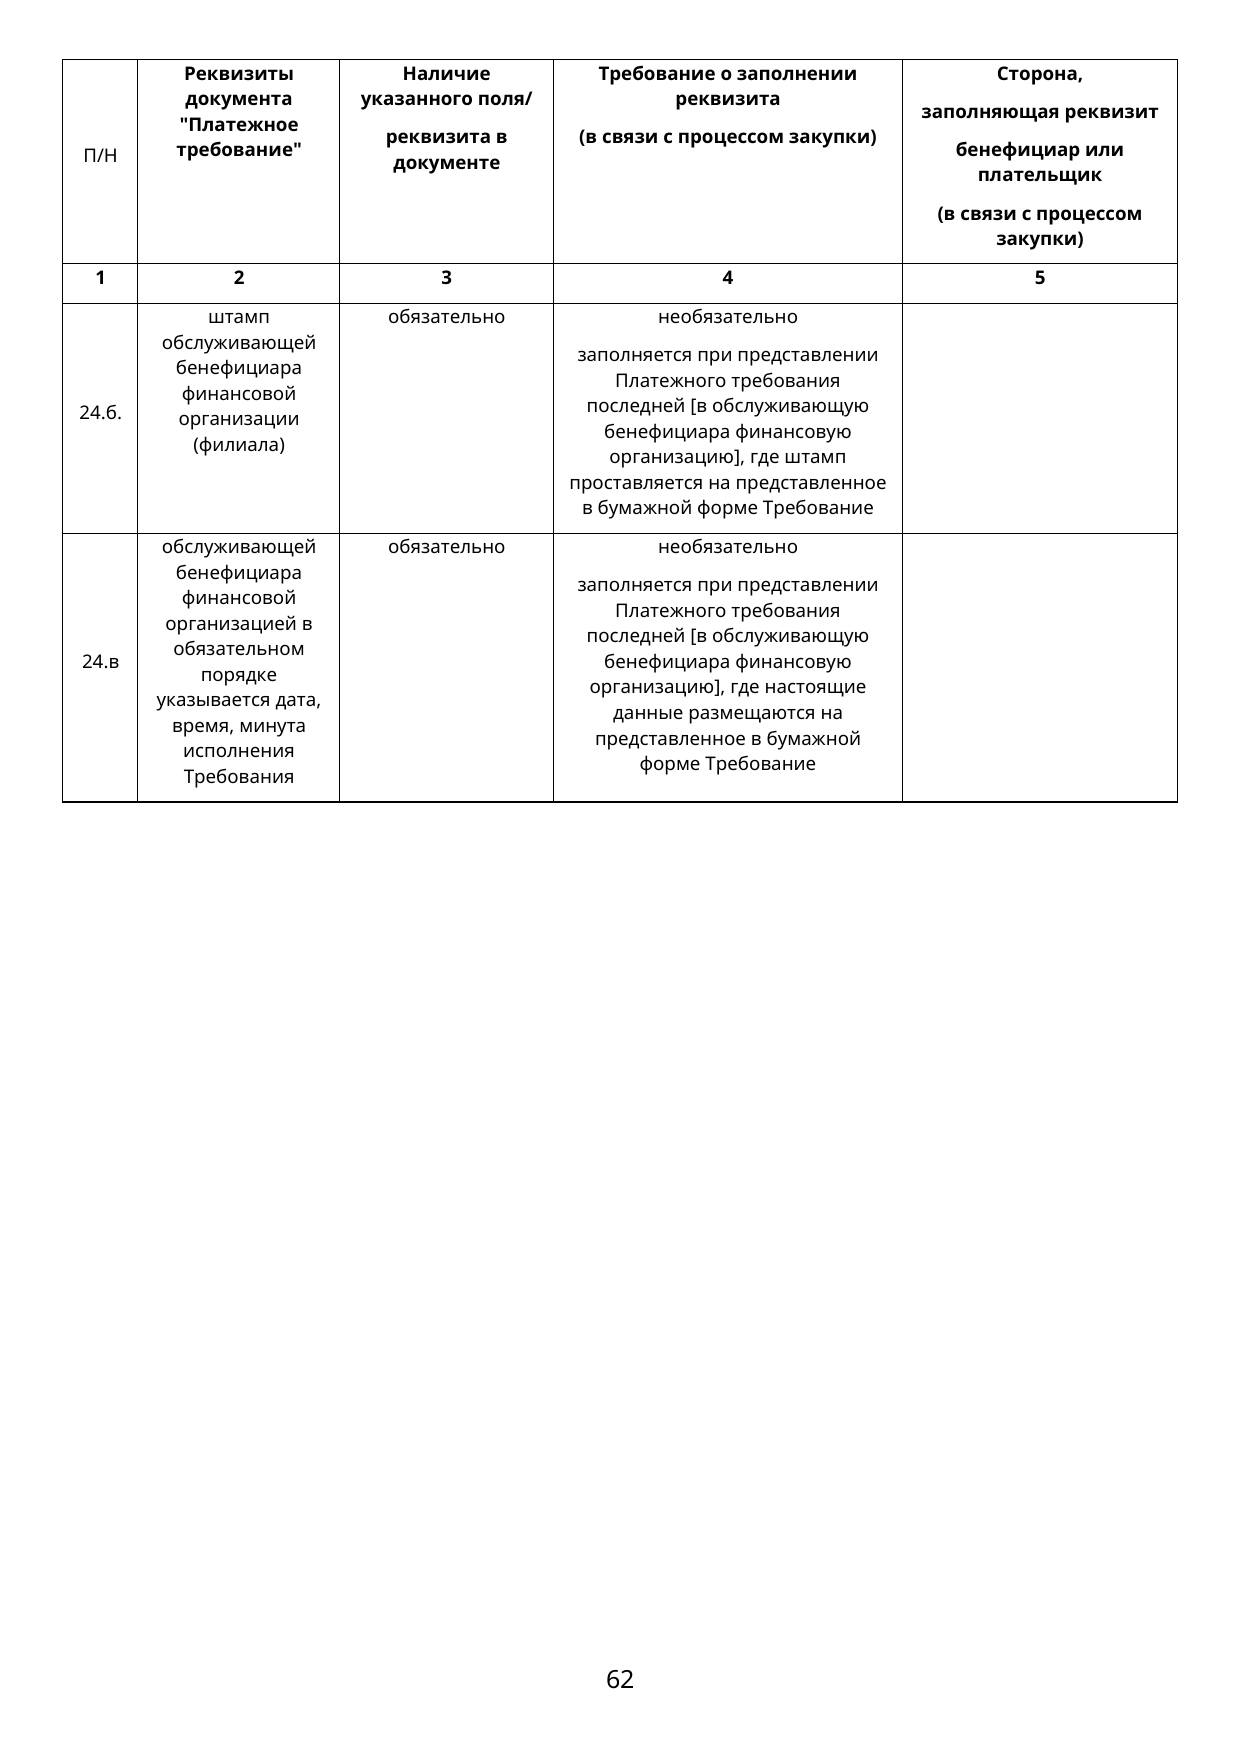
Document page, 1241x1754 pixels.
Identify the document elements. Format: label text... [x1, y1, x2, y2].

table_cell обязательно [340, 304, 553, 533]
table_cell обязательно [340, 534, 553, 801]
table_cell 5 [903, 264, 1177, 302]
table_cell 24.б. [63, 304, 137, 533]
table_cell 24.в [63, 534, 137, 801]
table_cell 3 [340, 264, 553, 302]
table_cell обслуживающей бенефициара финансовой организацией в обязательном порядке указывается дата, время, минута исполнения Требования [138, 534, 339, 801]
table_header Сторона, заполняющая реквизит бенефициар или плательщик (в связи с процессом закупки) [903, 60, 1177, 263]
table_header П/Н [63, 60, 137, 263]
table_cell необязательно заполняется при представлении Платежного требования последней [в обслуживающую бенефициара финансовую организацию], где настоящие данные размещаются на представленное в бумажной форме Требование [554, 534, 902, 801]
table_header Наличие указанного поля/ реквизита в документе [340, 60, 553, 263]
table_cell [903, 534, 1177, 801]
table_cell 1 [63, 264, 137, 302]
table_cell необязательно заполняется при представлении Платежного требования последней [в обслуживающую бенефициара финансовую организацию], где штамп проставляется на представленное в бумажной форме Требование [554, 304, 902, 533]
table_cell 4 [554, 264, 902, 302]
table_cell [903, 304, 1177, 533]
table_cell 2 [138, 264, 339, 302]
table_cell штамп обслуживающей бенефициара финансовой организации (филиала) [138, 304, 339, 533]
table_header Требование о заполнении реквизита (в связи с процессом закупки) [554, 60, 902, 263]
table_header Реквизиты документа "Платежное требование" [138, 60, 339, 263]
